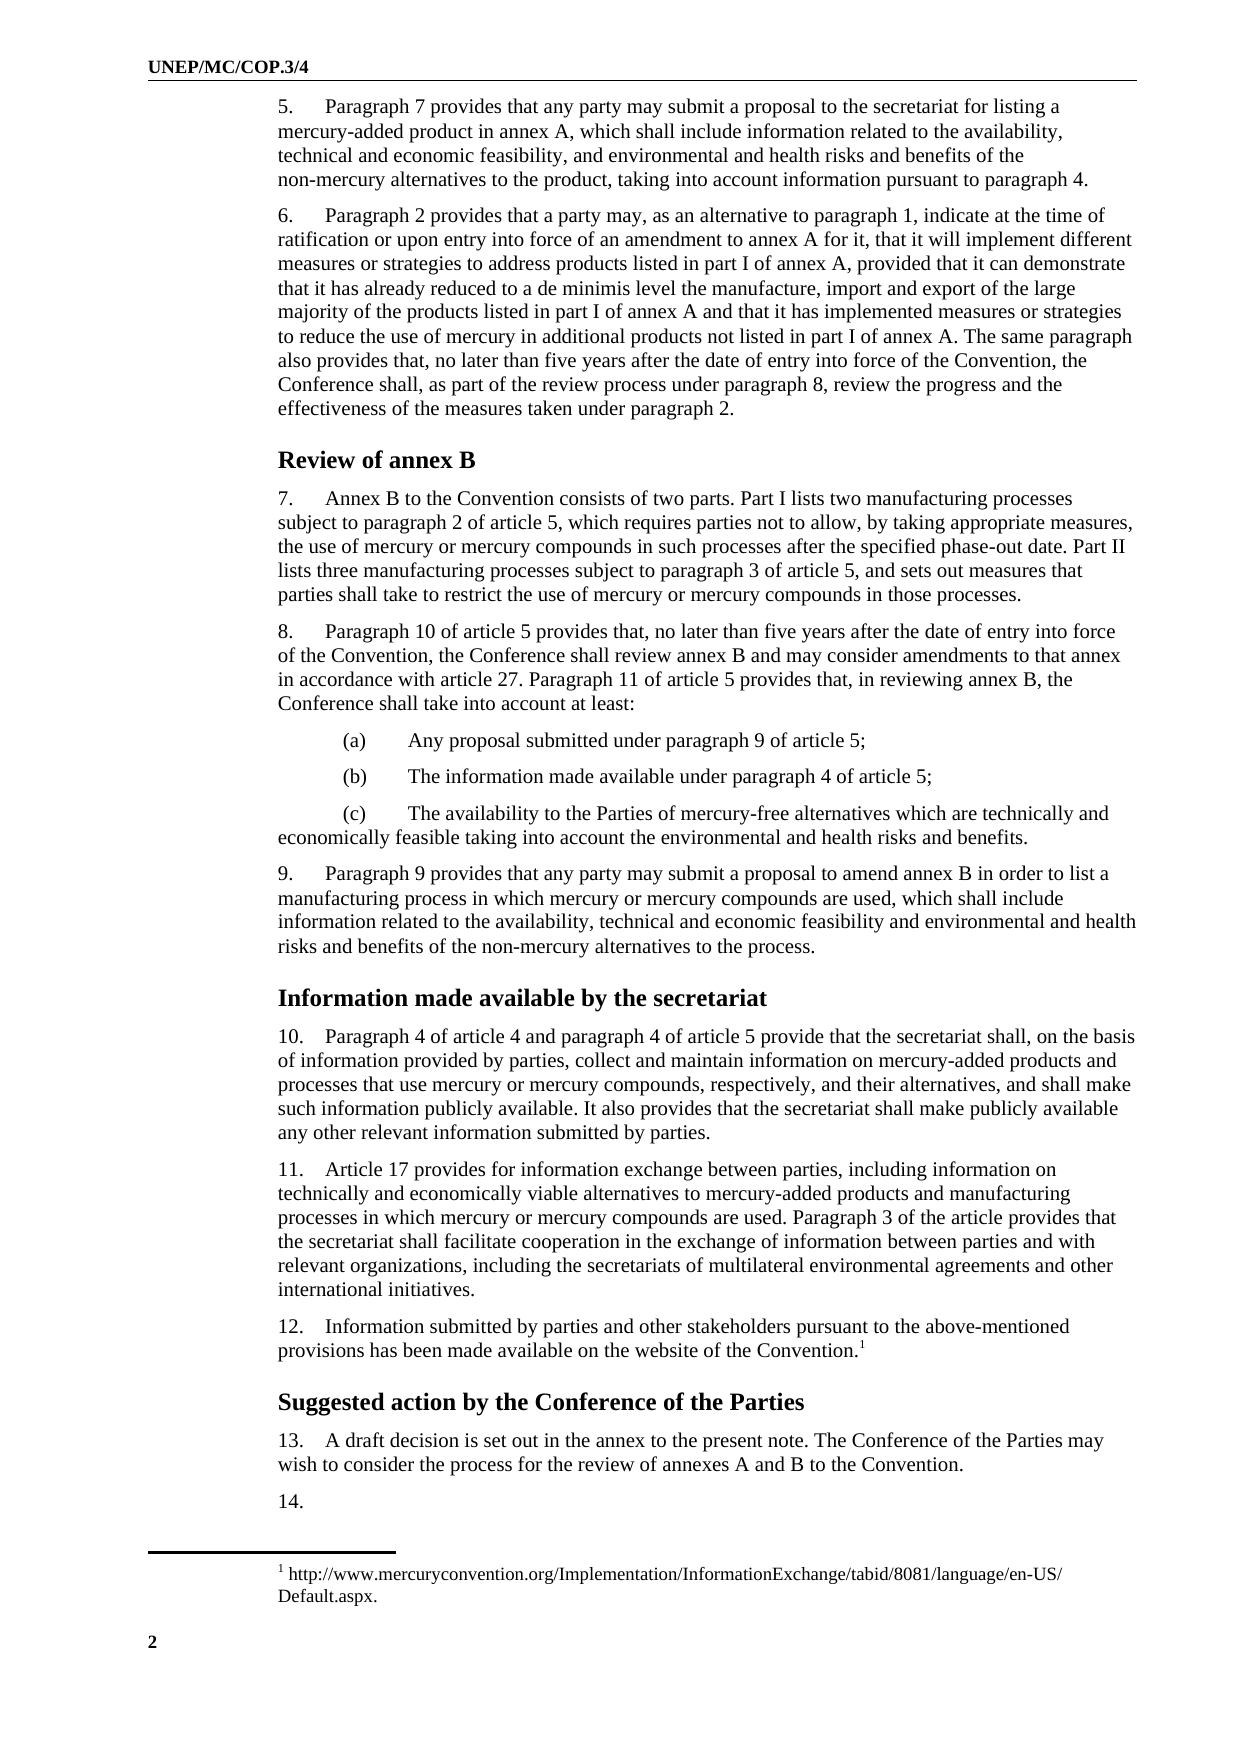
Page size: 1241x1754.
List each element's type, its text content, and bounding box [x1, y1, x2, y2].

list The information made available under paragraph 4 of article 5; [278, 764, 1137, 788]
text Information submitted by parties and other stakeholders pursuant to the above-mentioned provisions has been made available on the website of the Convention. [278, 1313, 1137, 1362]
text Paragraph 7 provides that any party may submit a proposal to the secretariat for listing a mercury-added product in annex A, which shall include information related to the availability, technical and economic feasibility, and environmental and health risks and benefits of the non‑mercury alternatives to the product, taking into account information pursuant to paragraph 4. [278, 94, 1137, 191]
text Paragraph 9 provides that any party may submit a proposal to amend annex B in order to list a manufacturing process in which mercury or mercury compounds are used, which shall include information related to the availability, technical and economic feasibility and environmental and health risks and benefits of the non-mercury alternatives to the process. [278, 861, 1137, 958]
text Paragraph 10 of article 5 provides that, no later than five years after the date of entry into force of the Convention, the Conference shall review annex B and may consider amendments to that annex in accordance with article 27. Paragraph 11 of article 5 provides that, in reviewing annex B, the Conference shall take into account at least: [278, 619, 1137, 715]
text Article 17 provides for information exchange between parties, including information on technically and economically viable alternatives to mercury-added products and manufacturing processes in which mercury or mercury compounds are used. Paragraph 3 of the article provides that the secretariat shall facilitate cooperation in the exchange of information between parties and with relevant organizations, including the secretariats of multilateral environmental agreements and other international initiatives. [278, 1157, 1137, 1301]
text Review of annex B [148, 445, 1107, 473]
text Annex B to the Convention consists of two parts. Part I lists two manufacturing processes subject to paragraph 2 of article 5, which requires parties not to allow, by taking appropriate measures, the use of mercury or mercury compounds in such processes after the specified phase‑out date. Part II lists three manufacturing processes subject to paragraph 3 of article 5, and sets out measures that parties shall take to restrict the use of mercury or mercury compounds in those processes. [278, 486, 1137, 606]
text Information made available by the secretariat [148, 983, 1107, 1011]
text A draft decision is set out in the annex to the present note. The Conference of the Parties may wish to consider the process for the review of annexes A and B to the Convention. [278, 1428, 1137, 1476]
text Paragraph 4 of article 4 and paragraph 4 of article 5 provide that the secretariat shall, on the basis of information provided by parties, collect and maintain information on mercury-added products and processes that use mercury or mercury compounds, respectively, and their alternatives, and shall make such information publicly available. It also provides that the secretariat shall make publicly available any other relevant information submitted by parties. [278, 1024, 1137, 1144]
list The availability to the Parties of mercury-free alternatives which are technically and economically feasible taking into account the environmental and health risks and benefits. [278, 801, 1137, 849]
text Suggested action by the Conference of the Parties [148, 1387, 1107, 1415]
list Any proposal submitted under paragraph 9 of article 5; [278, 728, 1137, 752]
text Paragraph 2 provides that a party may, as an alternative to paragraph 1, indicate at the time of ratification or upon entry into force of an amendment to annex A for it, that it will implement different measures or strategies to address products listed in part I of annex A, provided that it can demonstrate that it has already reduced to a de minimis level the manufacture, import and export of the large majority of the products listed in part I of annex A and that it has implemented measures or strategies to reduce the use of mercury in additional products not listed in part I of annex A. The same paragraph also provides that, no later than five years after the date of entry into force of the Convention, the Conference shall, as part of the review process under paragraph 8, review the progress and the effectiveness of the measures taken under paragraph 2. [278, 203, 1137, 420]
